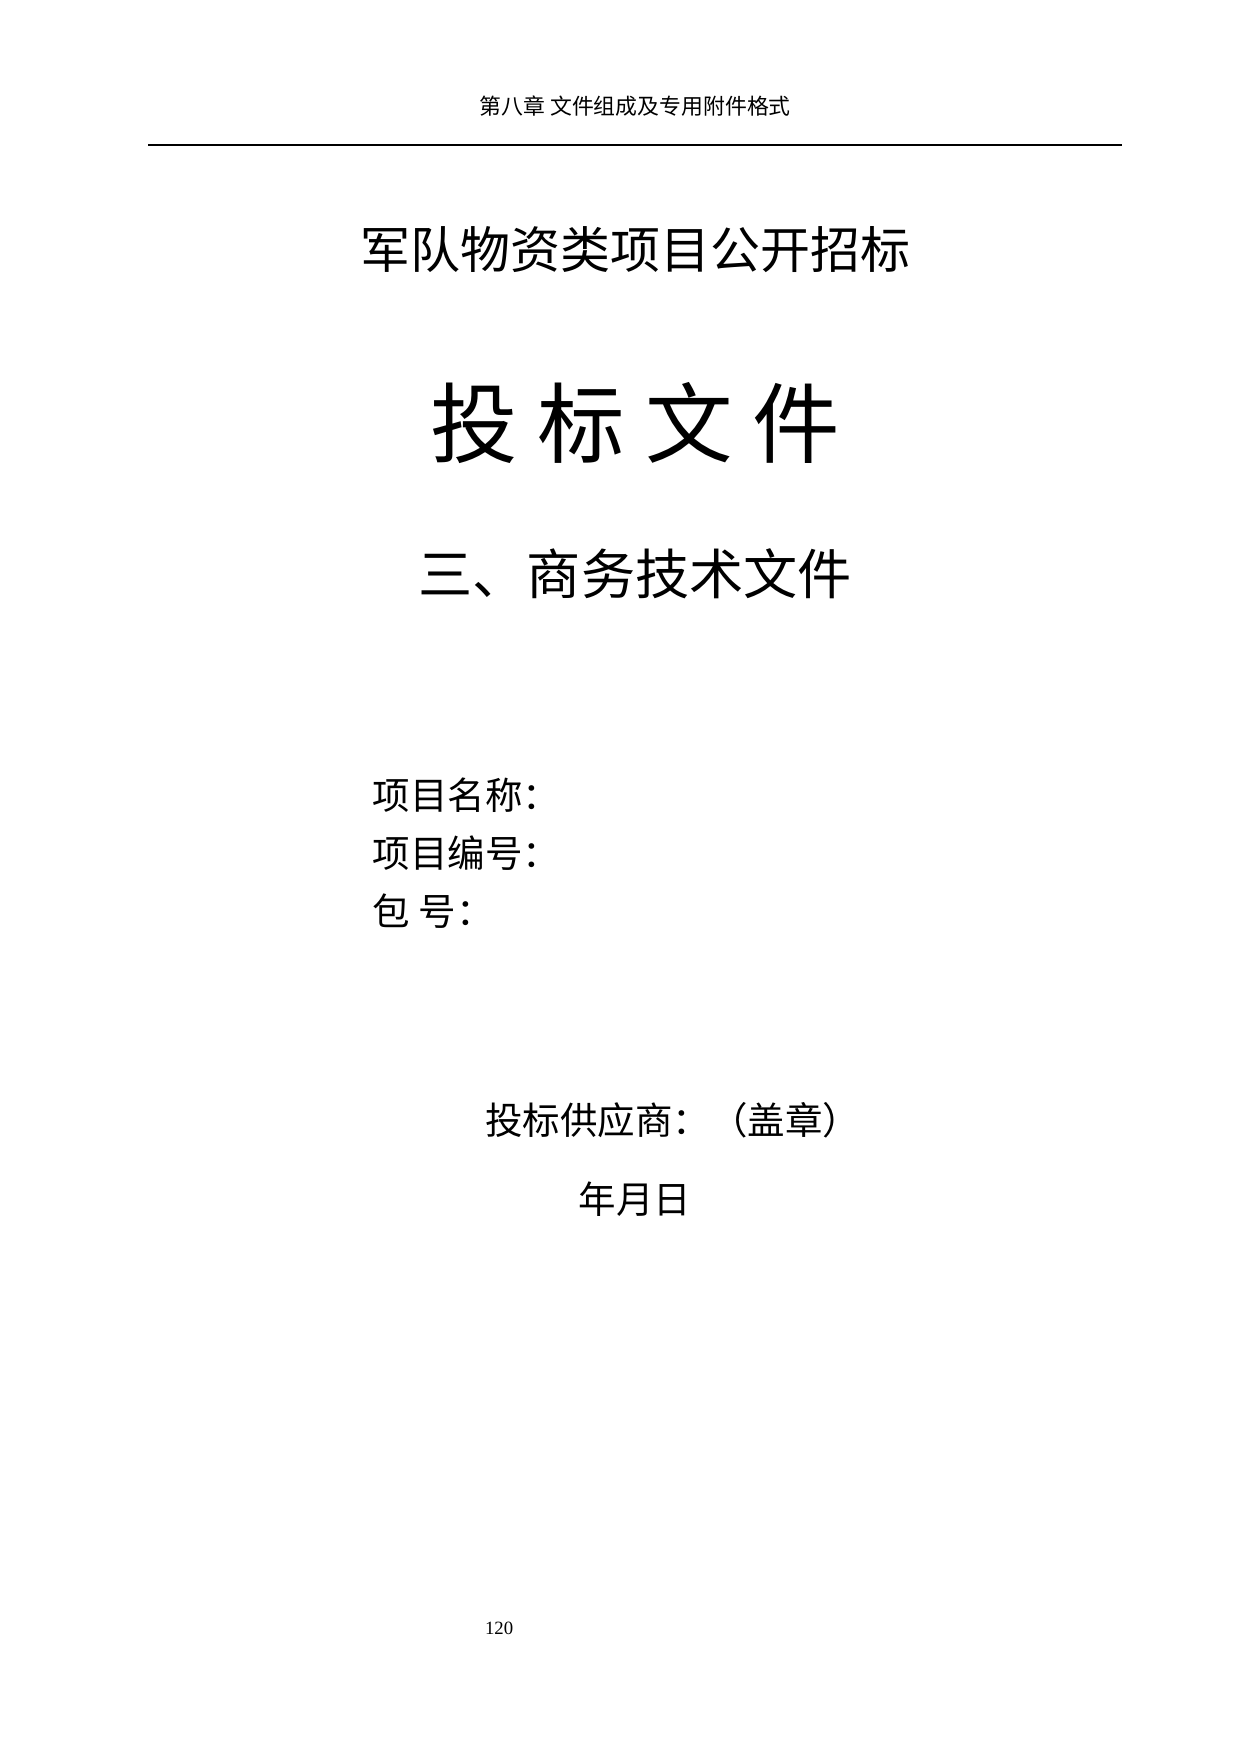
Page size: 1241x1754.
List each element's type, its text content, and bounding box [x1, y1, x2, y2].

text 项目编号： [148, 821, 1122, 879]
text 项目名称： [148, 762, 1122, 821]
text 投标供应商：（盖章） [148, 1091, 1122, 1145]
text 三、商务技术文件 [148, 532, 1122, 610]
text 投 标 文 件 [148, 355, 1122, 482]
text 包 号： [148, 879, 1122, 937]
text 军队物资类项目公开招标 [148, 210, 1122, 283]
text 年月日 [148, 1170, 1122, 1224]
